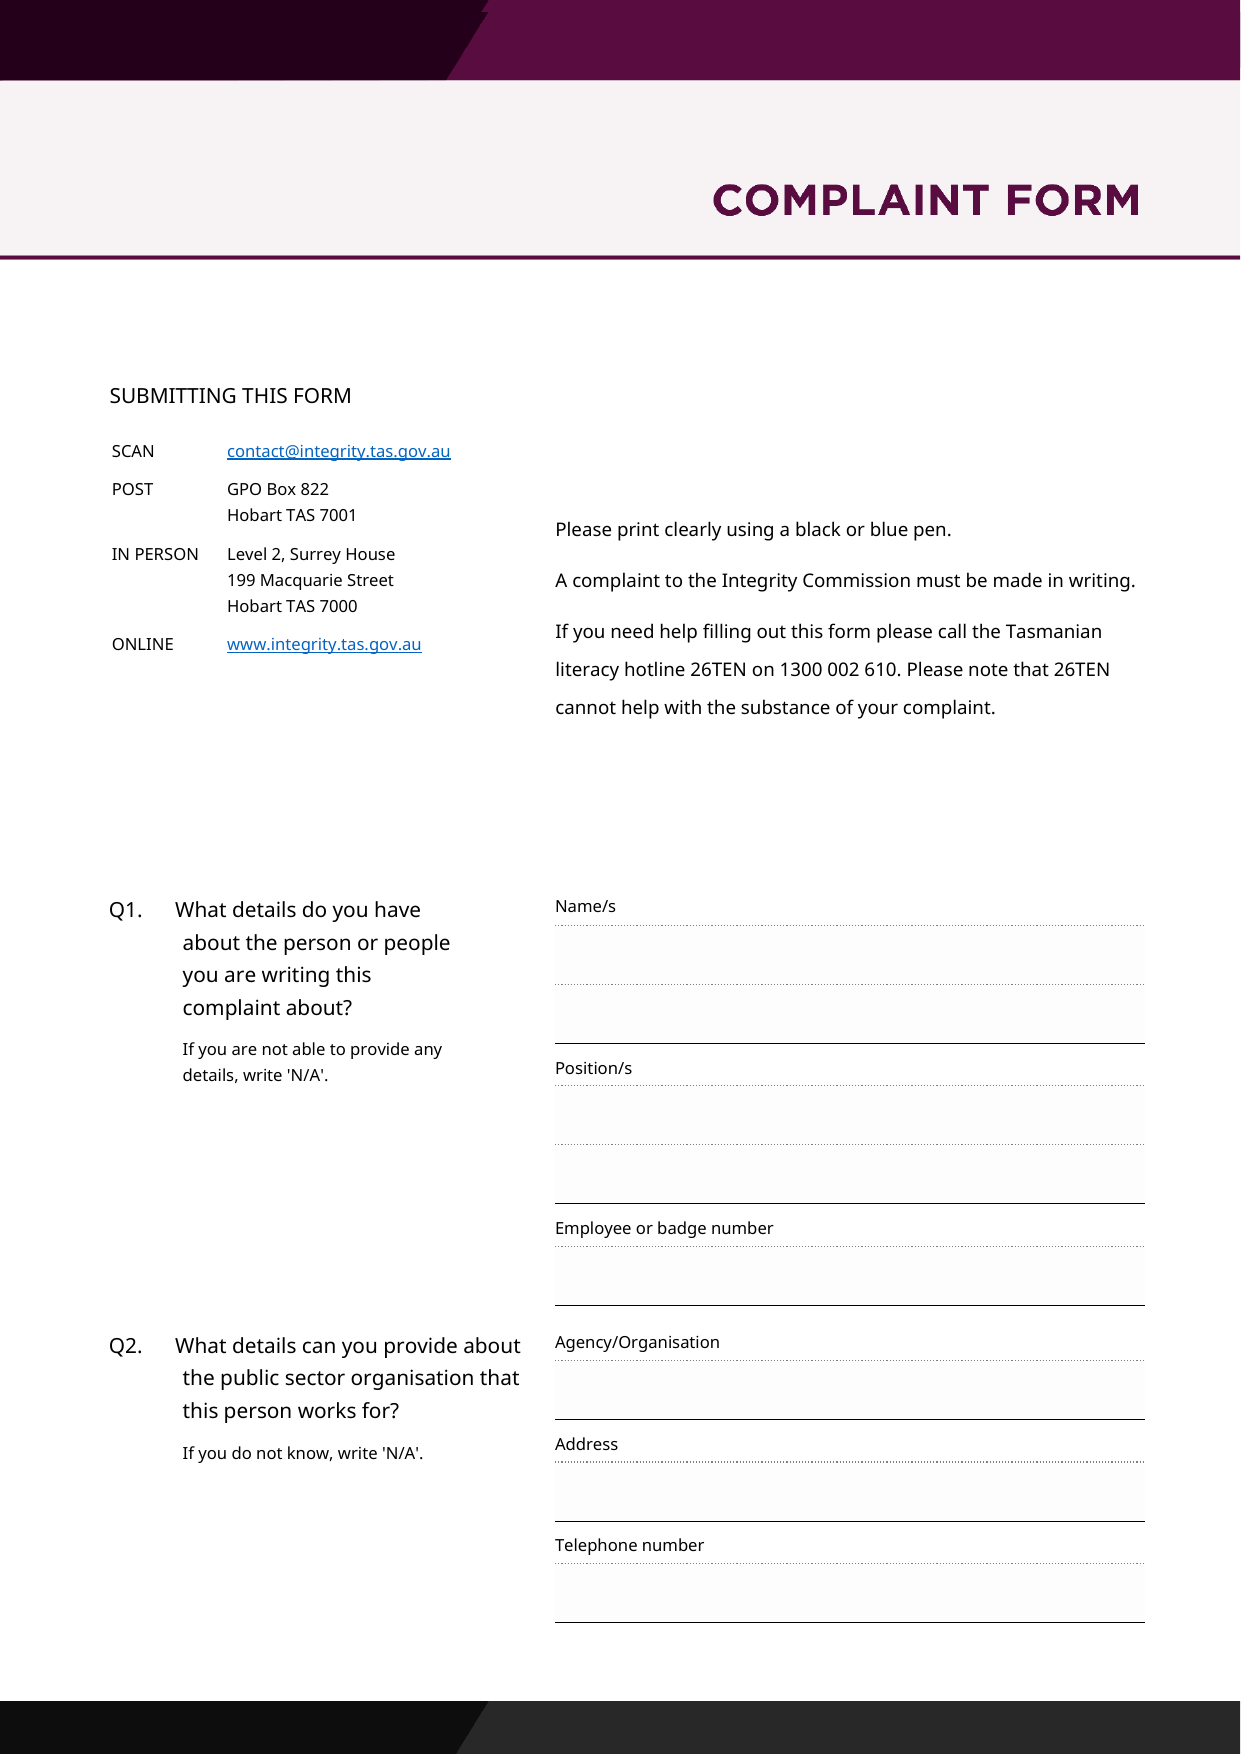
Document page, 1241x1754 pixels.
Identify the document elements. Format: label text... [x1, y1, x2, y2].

table_cell Address [555, 1420, 1145, 1461]
text If you need help filling out this form please call the Tasmanian literacy hotline 26TEN on 1300 002 610. Please note that 26TEN cannot help with the substance of your complaint. [555, 618, 1140, 720]
table_cell [555, 925, 1145, 984]
table_cell ONLINE [112, 633, 216, 662]
table_cell [555, 984, 1145, 1043]
text Please print clearly using a black or blue pen. [555, 516, 1169, 542]
table_header What details do you have about the person or people you are writing this complaint about? If you are not able to provide any details, write 'N/A'. [98, 895, 555, 1305]
table_cell Agency/Organisation [555, 1306, 1145, 1360]
table_cell IN PERSON [112, 542, 216, 633]
table_cell Employee or badge number [555, 1204, 1145, 1246]
table_cell What details can you provide about the public sector organisation that this person works for? If you do not know, write 'N/A'. [98, 1305, 555, 1622]
table_cell [555, 1360, 1145, 1419]
list SUBMITTING THIS FORM [109, 382, 425, 410]
table_cell [555, 1563, 1145, 1622]
table_cell POST [112, 478, 216, 542]
picture [0, 0, 1241, 264]
table_header Name/s [555, 895, 1145, 924]
table_header contact@integrity.tas.gov.au [216, 439, 511, 478]
table_cell [555, 1144, 1145, 1203]
table_cell www.integrity.tas.gov.au [216, 633, 467, 662]
table_cell Level 2, Surrey House 199 Macquarie Street Hobart TAS 7000 [216, 542, 467, 633]
table_cell Position/s [555, 1044, 1145, 1085]
table_cell Telephone number [555, 1522, 1145, 1563]
table_cell [555, 1246, 1145, 1305]
table_cell GPO Box 822 Hobart TAS 7001 [216, 478, 467, 542]
table_header SCAN [112, 439, 216, 478]
table_cell [555, 1085, 1145, 1144]
text A complaint to the Integrity Commission must be made in writing. [555, 567, 1140, 593]
table_cell [555, 1461, 1145, 1521]
